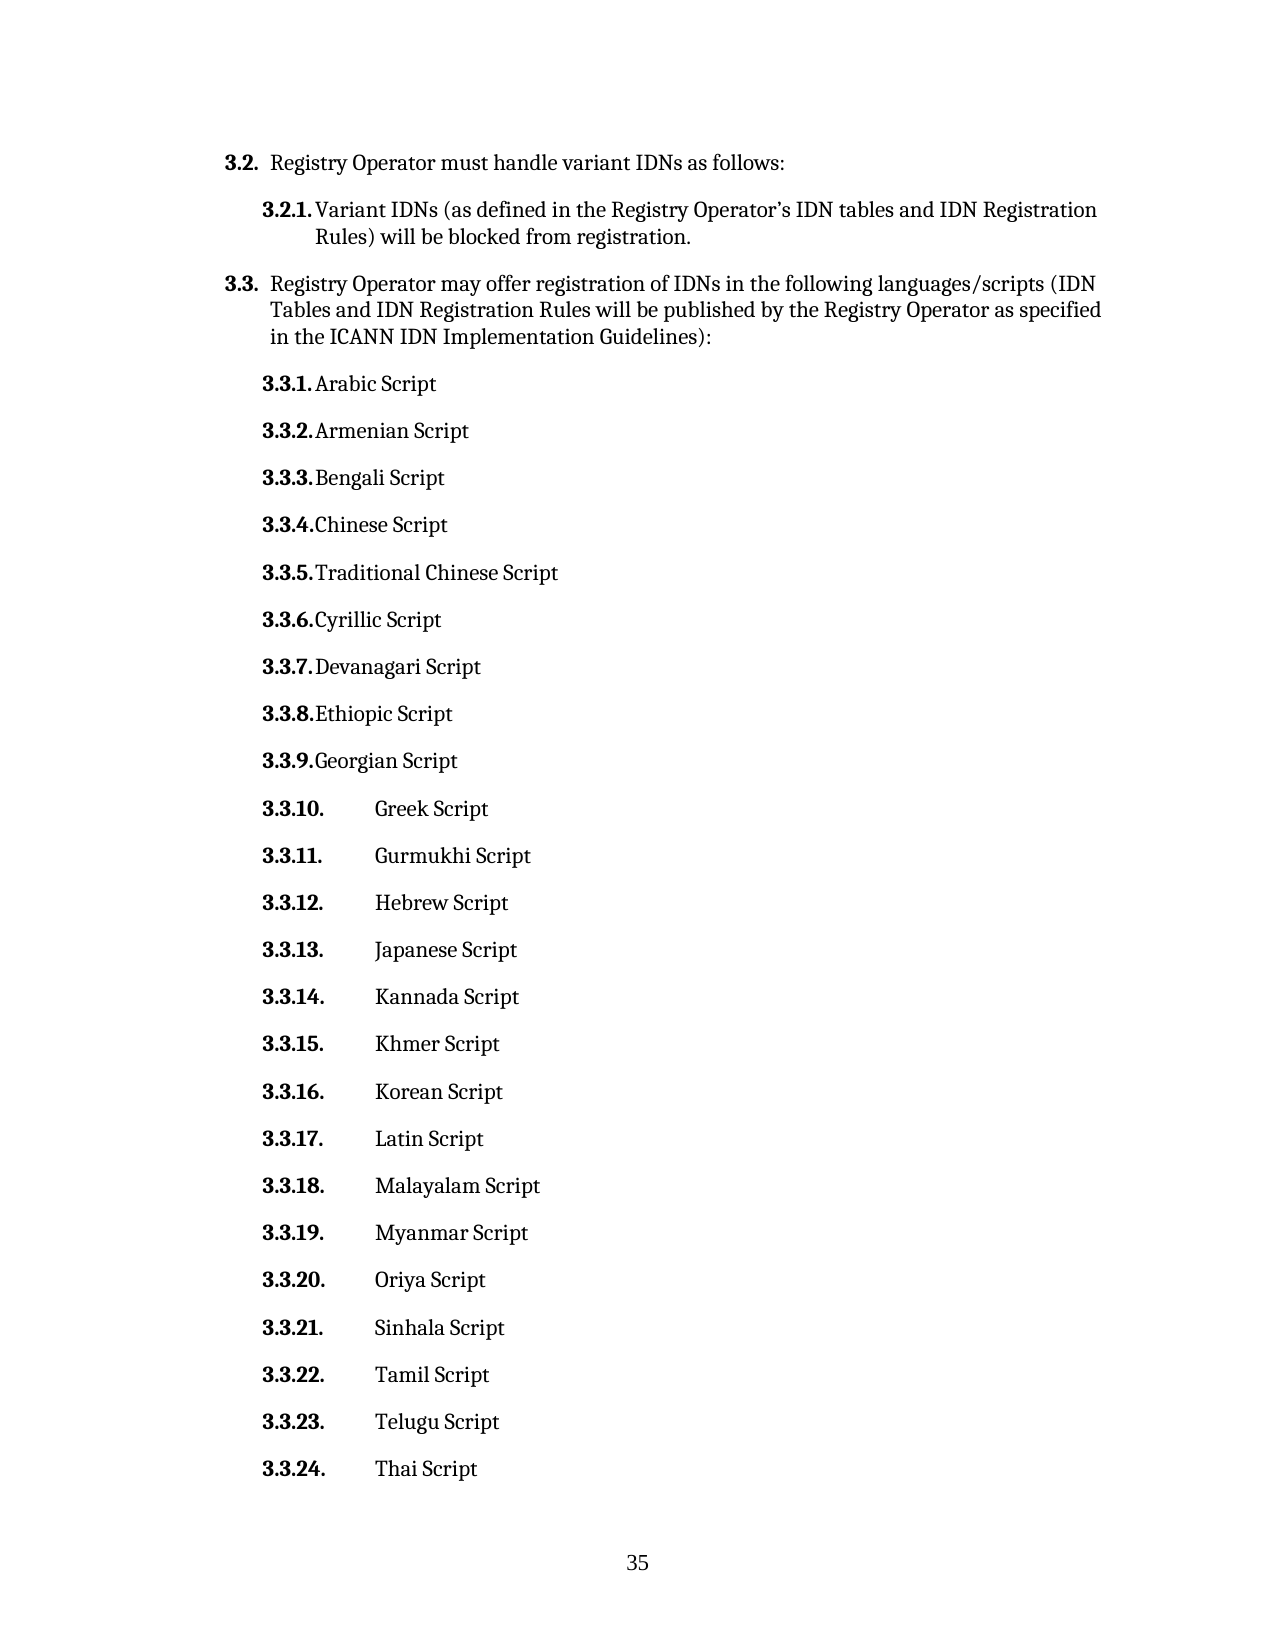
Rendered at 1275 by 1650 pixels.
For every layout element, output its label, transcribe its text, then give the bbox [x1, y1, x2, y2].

list Arabic Script [262, 371, 1125, 397]
list Traditional Chinese Script [262, 559, 1125, 586]
list Kannada Script [262, 984, 1125, 1010]
list Japanese Script [262, 937, 1125, 963]
list Cyrillic Script [262, 607, 1125, 633]
list Hebrew Script [262, 890, 1125, 916]
list Registry Operator must handle variant IDNs as follows: [225, 150, 1125, 176]
list Gurmukhi Script [262, 842, 1125, 869]
list Oriya Script [262, 1267, 1125, 1293]
list Thai Script [262, 1456, 1125, 1482]
list Chinese Script [262, 512, 1125, 538]
list Georgian Script [262, 748, 1125, 774]
list Armenian Script [262, 418, 1125, 444]
list Registry Operator may offer registration of IDNs in the following languages/scripts (IDN Tables and IDN Registration Rules will be published by the Registry Operator as specified in the ICANN IDN Implementation Guidelines): [225, 271, 1125, 350]
list Korean Script [262, 1078, 1125, 1105]
list Variant IDNs (as defined in the Registry Operator’s IDN tables and IDN Registration Rules) will be blocked from registration. [262, 197, 1125, 250]
list Myanmar Script [262, 1220, 1125, 1246]
list Sinhala Script [262, 1314, 1125, 1341]
list Greek Script [262, 795, 1125, 822]
list Malayalam Script [262, 1173, 1125, 1199]
list Devanagari Script [262, 654, 1125, 680]
list Tamil Script [262, 1362, 1125, 1388]
list Ethiopic Script [262, 701, 1125, 727]
list Latin Script [262, 1126, 1125, 1152]
list Telugu Script [262, 1409, 1125, 1435]
list Khmer Script [262, 1031, 1125, 1058]
list Bengali Script [262, 465, 1125, 491]
